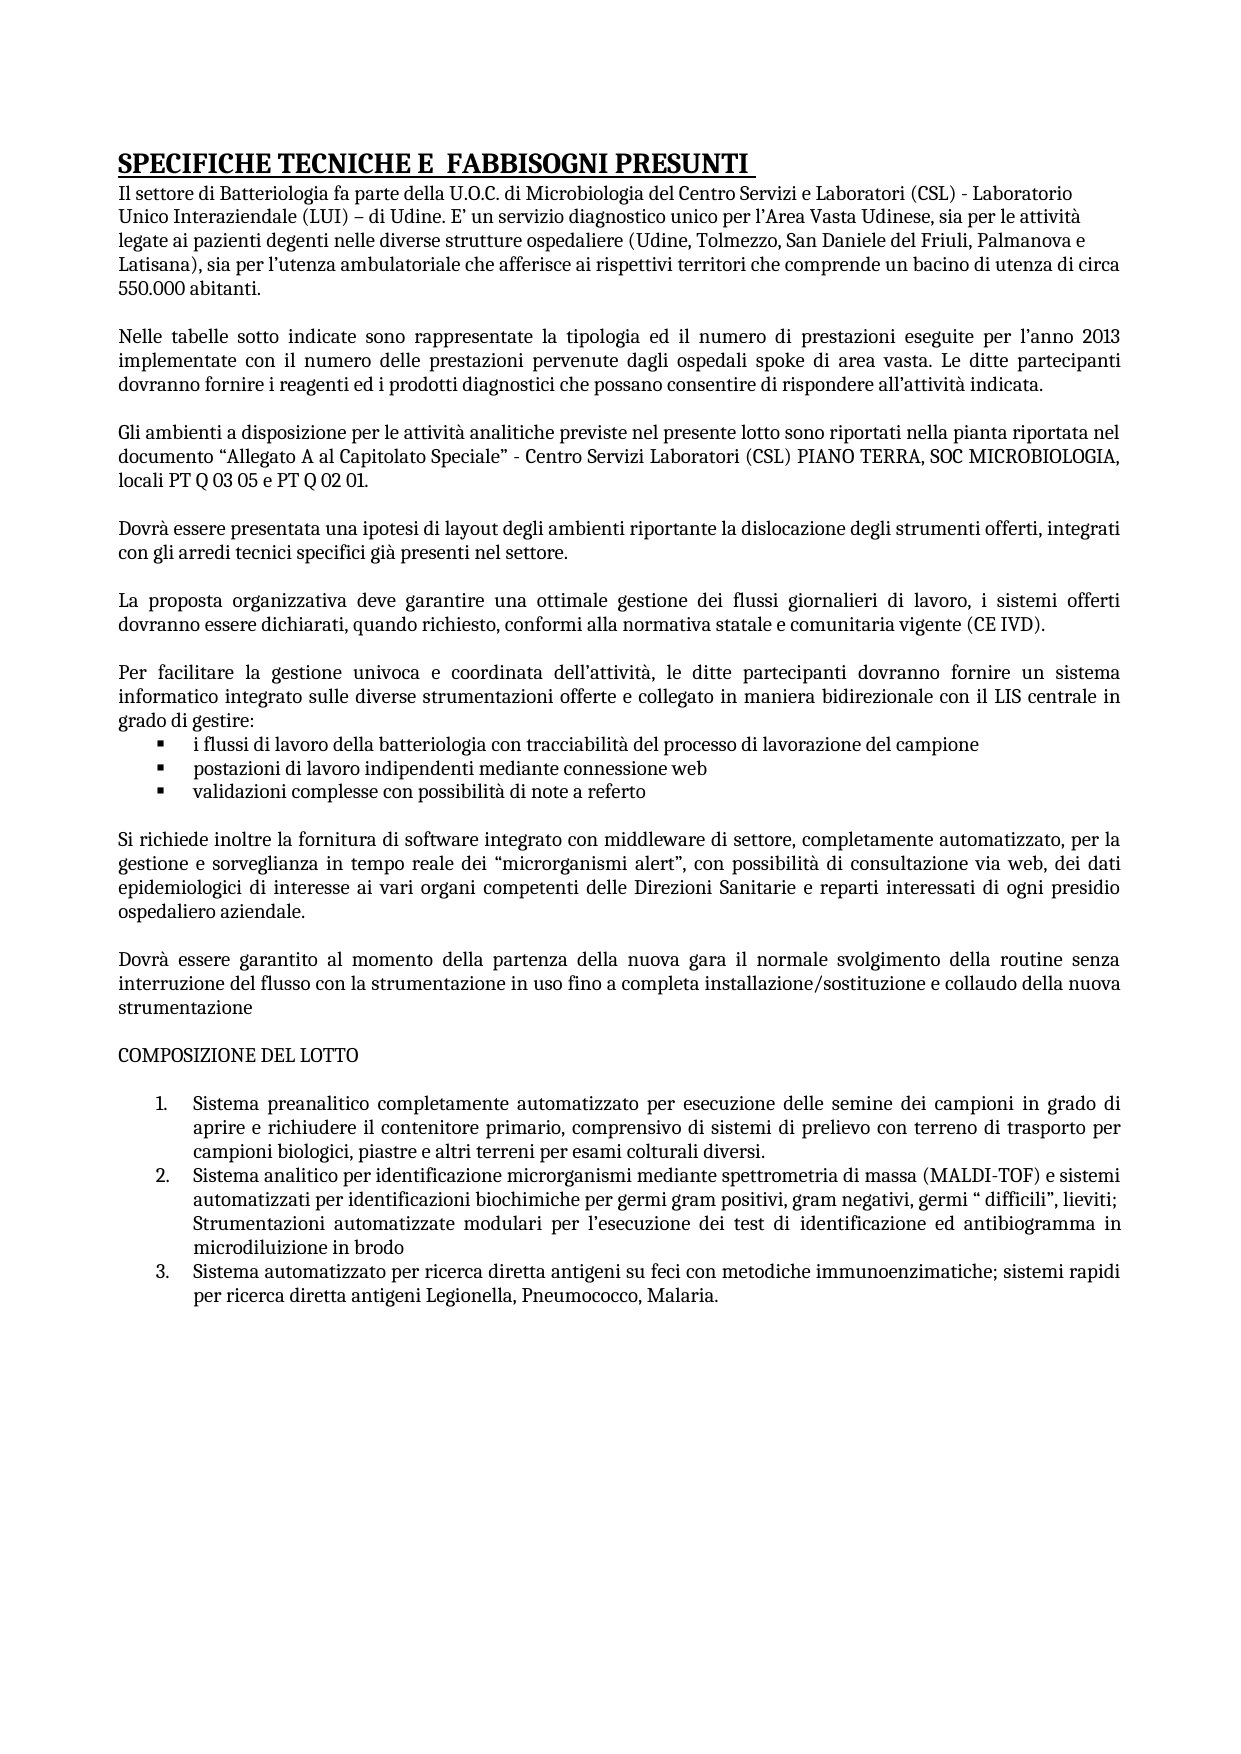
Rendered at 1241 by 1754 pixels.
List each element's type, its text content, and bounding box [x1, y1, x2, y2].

list postazioni di lavoro indipendenti mediante connessione web [156, 756, 1122, 780]
list i flussi di lavoro della batteriologia con tracciabilità del processo di lavorazione del campione [156, 732, 1122, 756]
text Per facilitare la gestione univoca e coordinata dell’attività, le ditte partecipanti dovranno fornire un sistema informatico integrato sulle diverse strumentazioni offerte e collegato in maniera bidirezionale con il LIS centrale in grado di gestire: [118, 660, 1122, 732]
text Dovrà essere presentata una ipotesi di layout degli ambienti riportante la dislocazione degli strumenti offerti, integrati con gli arredi tecnici specifici già presenti nel settore. [118, 517, 1122, 564]
list Sistema analitico per identificazione microrganismi mediante spettrometria di massa (MALDI-TOF) e sistemi automatizzati per identificazioni biochimiche per germi gram positivi, gram negativi, germi “ difficili”, lieviti; [156, 1163, 1122, 1211]
text SPECIFICHE TECNICHE E FABBISOGNI PRESUNTI [118, 148, 1122, 181]
list Sistema automatizzato per ricerca diretta antigeni su feci con metodiche immunoenzimatiche; sistemi rapidi per ricerca diretta antigeni Legionella, Pneumococco, Malaria. [156, 1259, 1122, 1307]
text Il settore di Batteriologia fa parte della U.O.C. di Microbiologia del Centro Servizi e Laboratori (CSL) - Laboratorio Unico Interaziendale (LUI) – di Udine. E’ un servizio diagnostico unico per l’Area Vasta Udinese, sia per le attività legate ai pazienti degenti nelle diverse strutture ospedaliere (Udine, Tolmezzo, San Daniele del Friuli, Palmanova e Latisana), sia per l’utenza ambulatoriale che afferisce ai rispettivi territori che comprende un bacino di utenza di circa 550.000 abitanti. [118, 181, 1122, 301]
text Dovrà essere garantito al momento della partenza della nuova gara il normale svolgimento della routine senza interruzione del flusso con la strumentazione in uso fino a completa installazione/sostituzione e collaudo della nuova strumentazione [118, 948, 1122, 1020]
list Sistema preanalitico completamente automatizzato per esecuzione delle semine dei campioni in grado di aprire e richiudere il contenitore primario, comprensivo di sistemi di prelievo con terreno di trasporto per campioni biologici, piastre e altri terreni per esami colturali diversi. [156, 1092, 1122, 1163]
text Nelle tabelle sotto indicate sono rappresentate la tipologia ed il numero di prestazioni eseguite per l’anno 2013 implementate con il numero delle prestazioni pervenute dagli ospedali spoke di area vasta. Le ditte partecipanti dovranno fornire i reagenti ed i prodotti diagnostici che possano consentire di rispondere all’attività indicata. [118, 325, 1122, 397]
list Strumentazioni automatizzate modulari per l’esecuzione dei test di identificazione ed antibiogramma in microdiluizione in brodo [193, 1211, 1122, 1259]
text Gli ambienti a disposizione per le attività analitiche previste nel presente lotto sono riportati nella pianta riportata nel documento “Allegato A al Capitolato Speciale” - Centro Servizi Laboratori (CSL) PIANO TERRA, SOC MICROBIOLOGIA, locali PT Q 03 05 e PT Q 02 01. [118, 421, 1122, 493]
text Si richiede inoltre la fornitura di software integrato con middleware di settore, completamente automatizzato, per la gestione e sorveglianza in tempo reale dei “microrganismi alert”, con possibilità di consultazione via web, dei dati epidemiologici di interesse ai vari organi competenti delle Direzioni Sanitarie e reparti interessati di ogni presidio ospedaliero aziendale. [118, 828, 1122, 924]
text La proposta organizzativa deve garantire una ottimale gestione dei flussi giornalieri di lavoro, i sistemi offerti dovranno essere dichiarati, quando richiesto, conformi alla normativa statale e comunitaria vigente (CE IVD). [118, 588, 1122, 636]
text COMPOSIZIONE DEL LOTTO [118, 1044, 1122, 1068]
list validazioni complesse con possibilità di note a referto [156, 780, 1122, 804]
